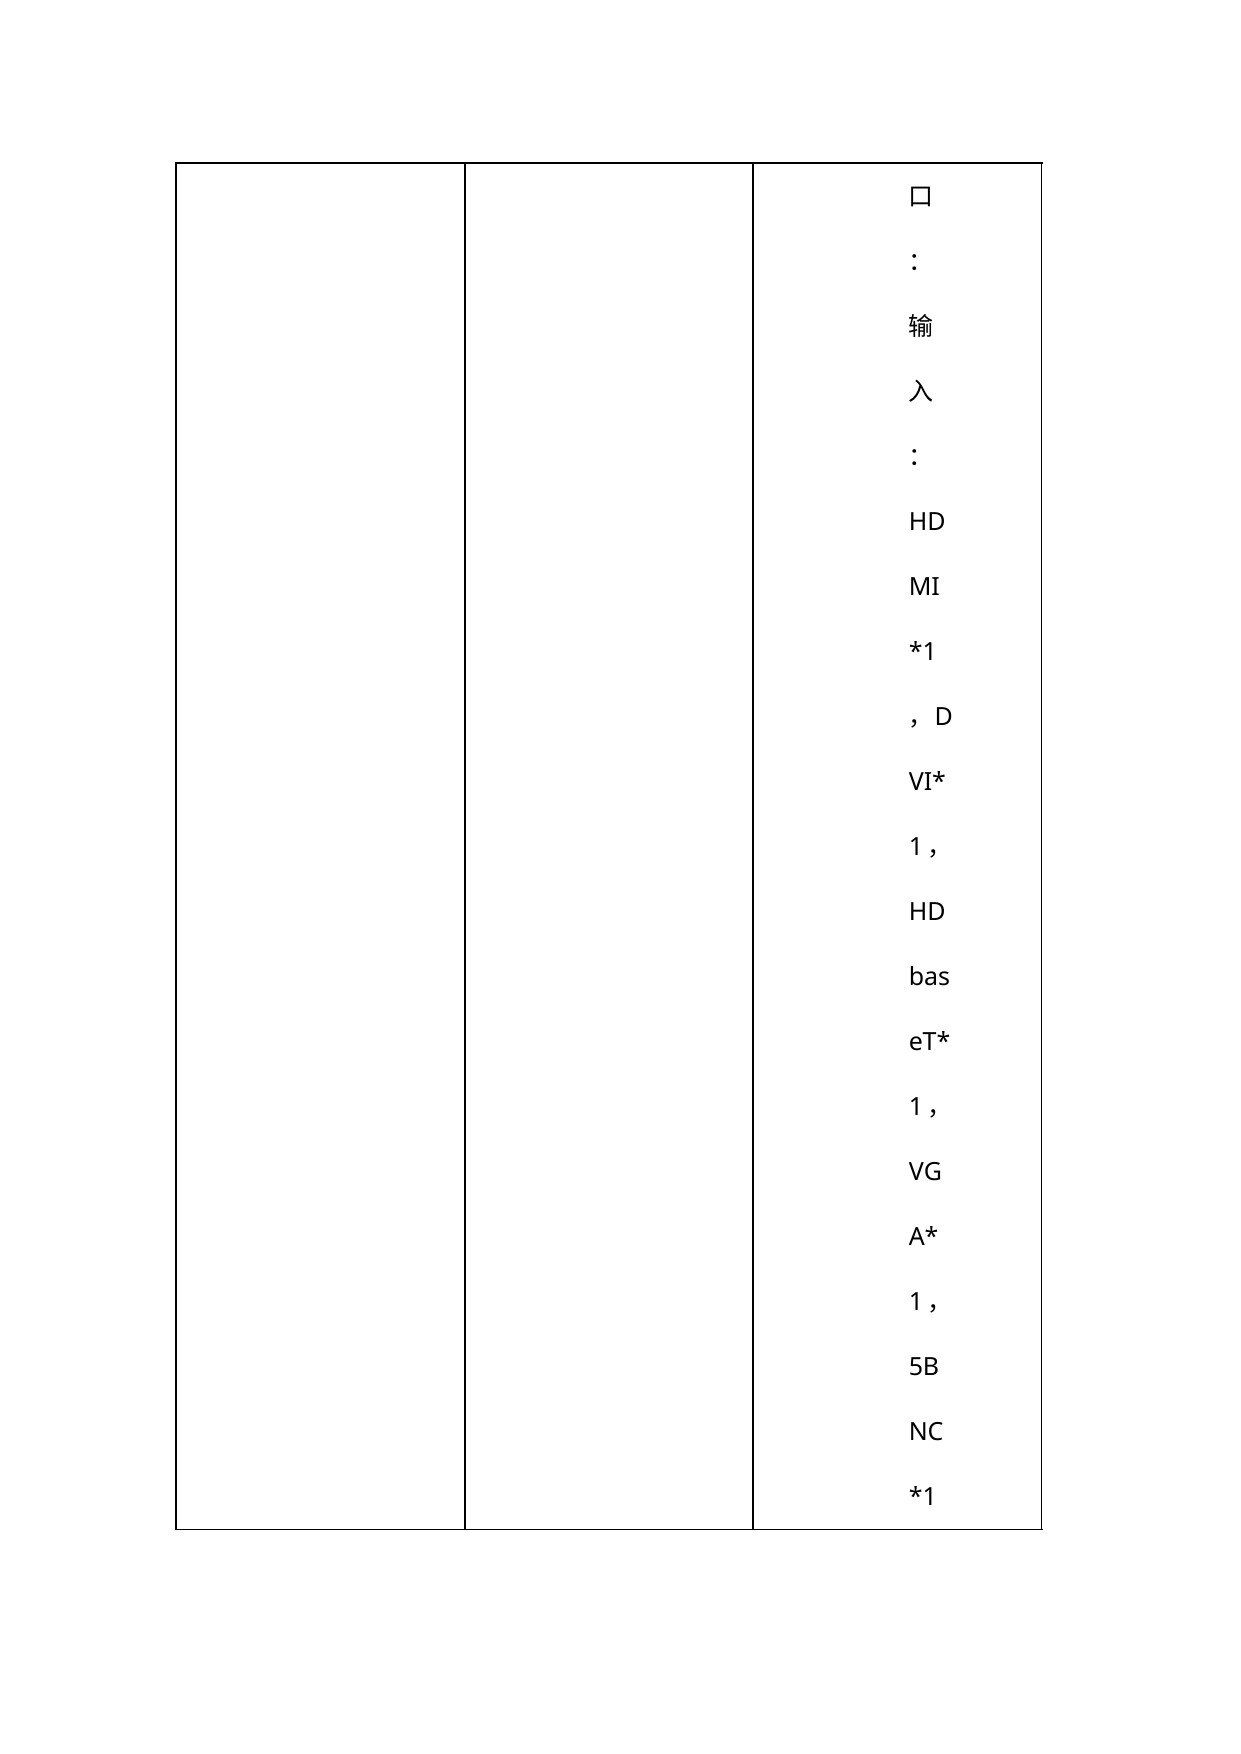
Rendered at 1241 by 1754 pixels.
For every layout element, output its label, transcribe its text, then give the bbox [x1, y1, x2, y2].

table_cell 1 [177, 164, 464, 1528]
table_cell [754, 164, 1041, 1528]
table_cell [466, 164, 752, 1528]
